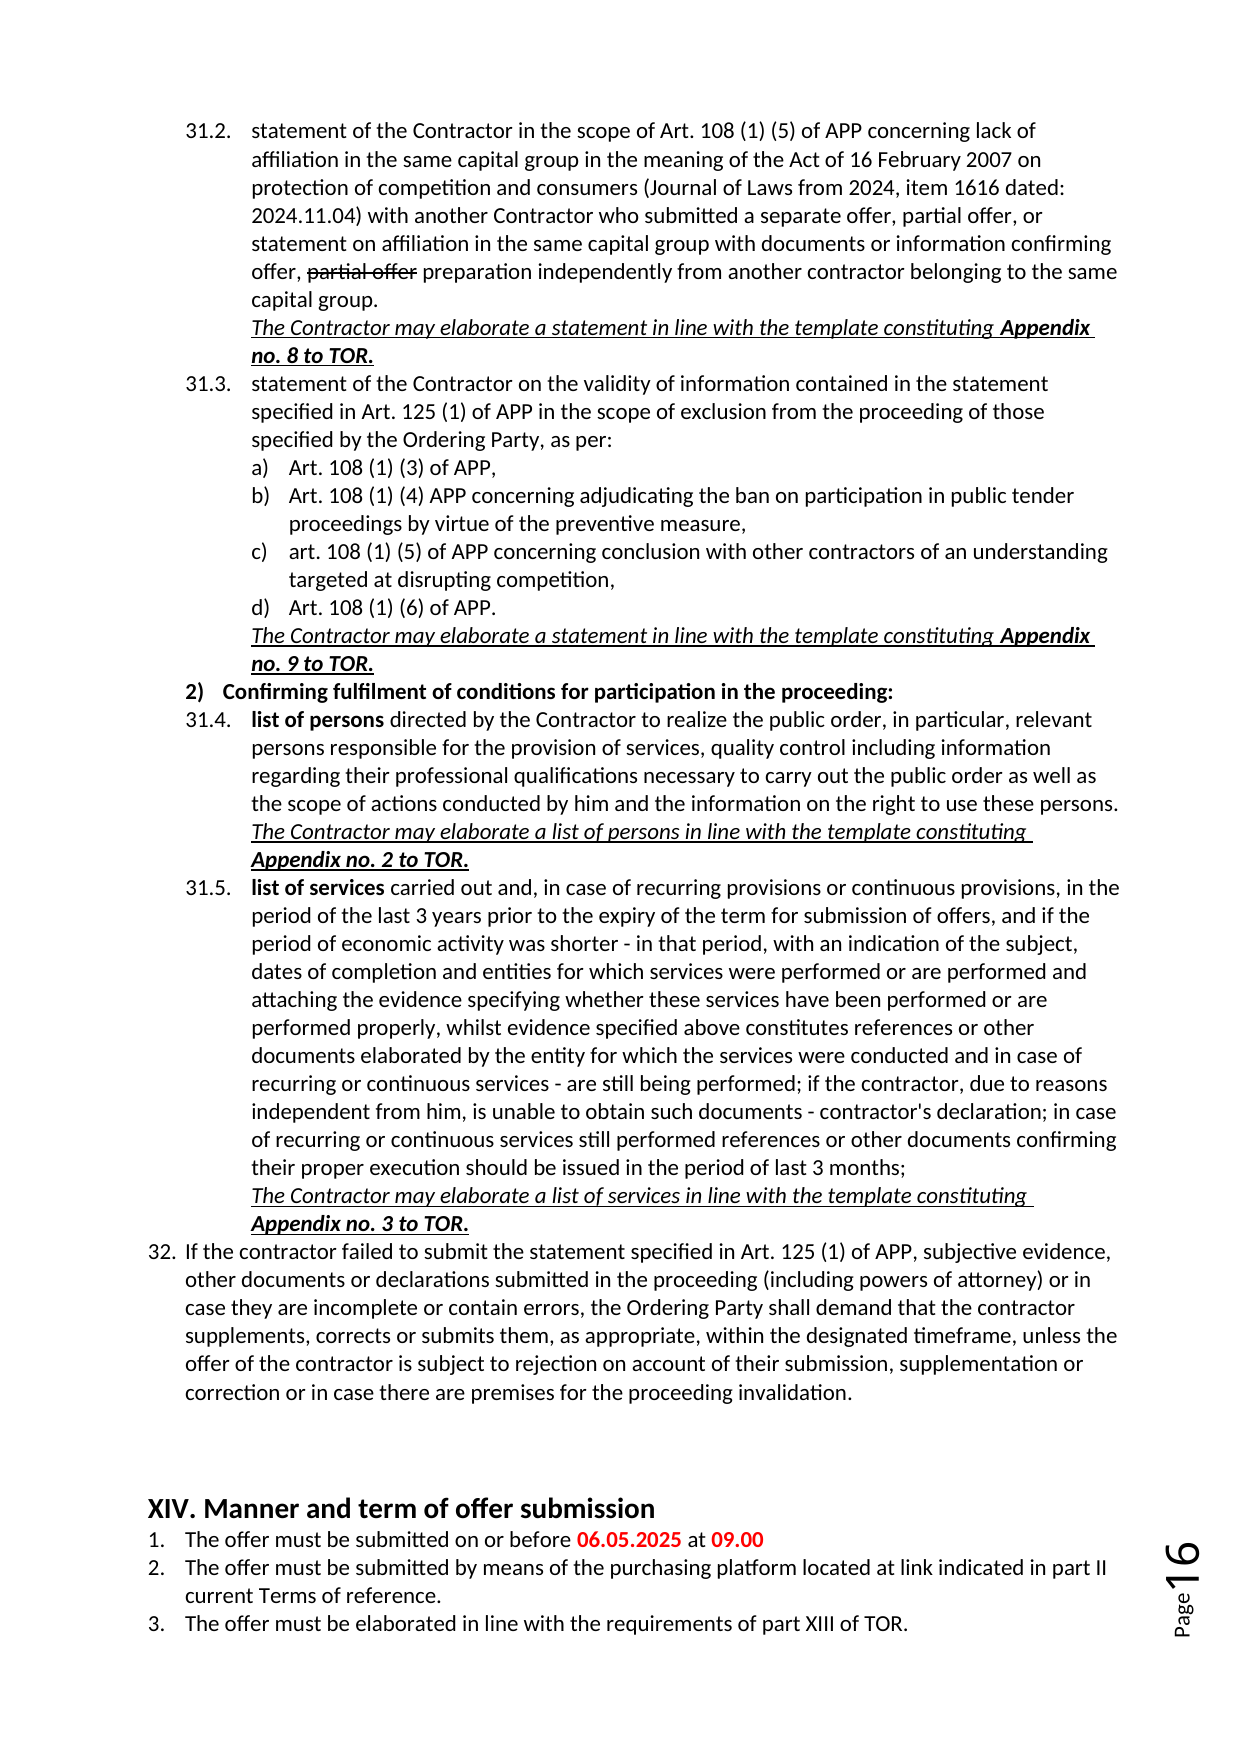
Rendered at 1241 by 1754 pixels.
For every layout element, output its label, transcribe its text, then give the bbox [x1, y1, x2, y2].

list art. 108 (1) (5) of APP concerning conclusion with other contractors of an understanding targeted at disrupting competition, [251, 537, 1122, 593]
list statement of the Contractor in the scope of Art. 108 (1) (5) of APP concerning lack of affiliation in the same capital group in the meaning of the Act of 16 February 2007 on protection of competition and consumers (Journal of Laws from 2024, item 1616 dated: 2024.11.04) with another Contractor who submitted a separate offer, partial offer, or statement on affiliation in the same capital group with documents or information confirming offer, partial offer preparation independently from another contractor belonging to the same capital group. [185, 117, 1122, 313]
list The Contractor may elaborate a statement in line with the template constituting Appendix no. 9 to TOR. [251, 621, 1122, 677]
list The Contractor may elaborate a list of persons in line with the template constituting Appendix no. 2 to TOR. [251, 817, 1122, 873]
list statement of the Contractor on the validity of information contained in the statement specified in Art. 125 (1) of APP in the scope of exclusion from the proceeding of those specified by the Ordering Party, as per: [185, 369, 1122, 453]
list Art. 108 (1) (3) of APP, [251, 453, 1122, 481]
list The offer must be submitted by means of the purchasing platform located at link indicated in part II current Terms of reference. [148, 1553, 1122, 1609]
list The offer must be submitted on or before 06.05.2025 at 09.00 [148, 1525, 1122, 1553]
list Confirming fulfilment of conditions for participation in the proceeding: [185, 677, 1122, 705]
list The offer must be elaborated in line with the requirements of part XIII of TOR. [148, 1609, 1122, 1637]
list list of persons directed by the Contractor to realize the public order, in particular, relevant persons responsible for the provision of services, quality control including information regarding their professional qualifications necessary to carry out the public order as well as the scope of actions conducted by him and the information on the right to use these persons. [185, 705, 1122, 817]
list Art. 108 (1) (4) APP concerning adjudicating the ban on participation in public tender proceedings by virtue of the preventive measure, [251, 481, 1122, 537]
list If the contractor failed to submit the statement specified in Art. 125 (1) of APP, subjective evidence, other documents or declarations submitted in the proceeding (including powers of attorney) or in case they are incomplete or contain errors, the Ordering Party shall demand that the contractor supplements, corrects or submits them, as appropriate, within the designated timeframe, unless the offer of the contractor is subject to rejection on account of their submission, supplementation or correction or in case there are premises for the proceeding invalidation. [148, 1237, 1122, 1406]
text XIV. Manner and term of offer submission [148, 1490, 1122, 1525]
list Art. 108 (1) (6) of APP. [251, 593, 1122, 621]
list list of services carried out and, in case of recurring provisions or continuous provisions, in the period of the last 3 years prior to the expiry of the term for submission of offers, and if the period of economic activity was shorter - in that period, with an indication of the subject, dates of completion and entities for which services were performed or are performed and attaching the evidence specifying whether these services have been performed or are performed properly, whilst evidence specified above constitutes references or other documents elaborated by the entity for which the services were conducted and in case of recurring or continuous services - are still being performed; if the contractor, due to reasons independent from him, is unable to obtain such documents - contractor's declaration; in case of recurring or continuous services still performed references or other documents confirming their proper execution should be issued in the period of last 3 months; [185, 873, 1122, 1181]
list The Contractor may elaborate a list of services in line with the template constituting Appendix no. 3 to TOR. [251, 1181, 1122, 1237]
list The Contractor may elaborate a statement in line with the template constituting Appendix no. 8 to TOR. [251, 313, 1122, 369]
